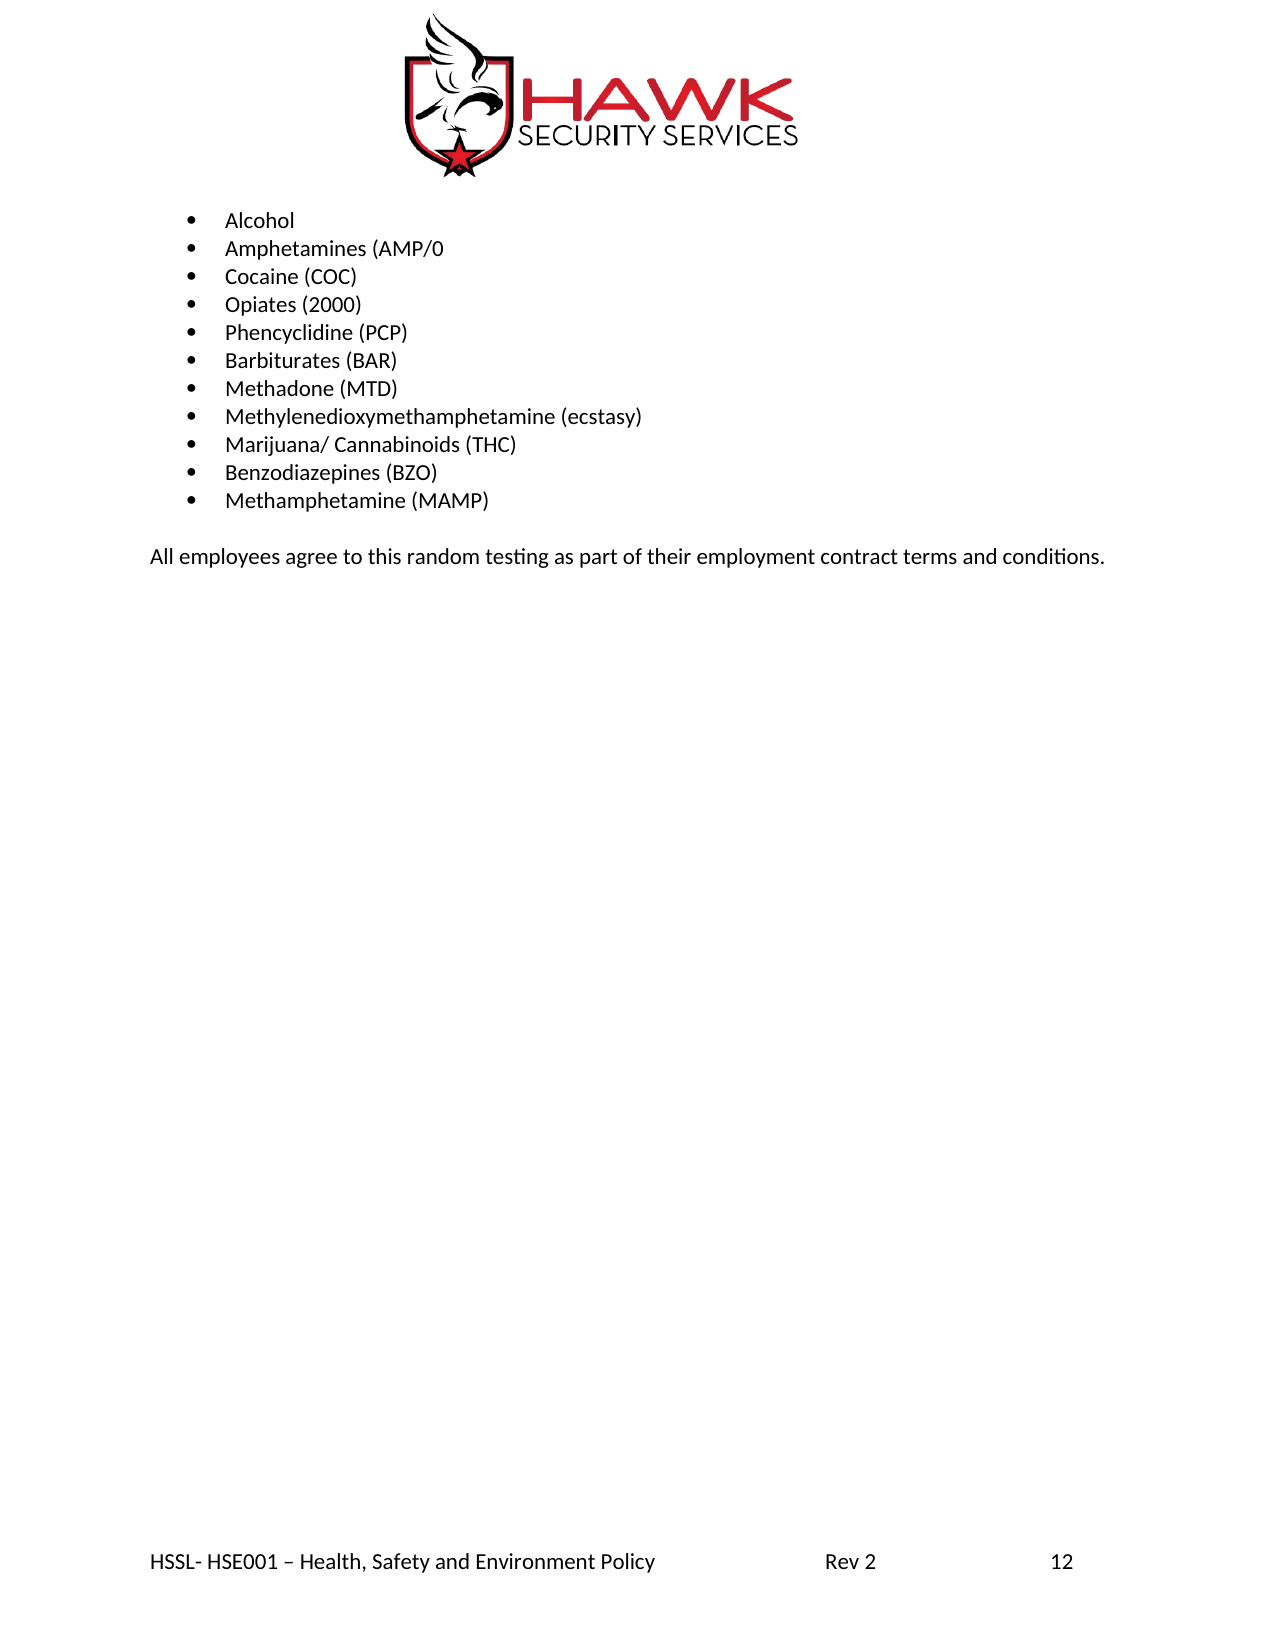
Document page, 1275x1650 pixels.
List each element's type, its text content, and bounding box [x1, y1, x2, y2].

list Phencyclidine (PCP) [187, 318, 1125, 346]
list Methadone (MTD) [187, 374, 1125, 402]
list Methamphetamine (MAMP) [187, 486, 1125, 514]
list Benzodiazepines (BZO) [187, 458, 1125, 486]
picture [396, 11, 802, 182]
list Cocaine (COC) [187, 262, 1125, 290]
list Opiates (2000) [187, 290, 1125, 318]
list Alcohol [187, 206, 1125, 234]
text All employees agree to this random testing as part of their employment contract terms and conditions. [150, 542, 1125, 571]
list Marijuana/ Cannabinoids (THC) [187, 430, 1125, 458]
list Barbiturates (BAR) [187, 346, 1125, 374]
list Amphetamines (AMP/0 [187, 234, 1125, 262]
list Methylenedioxymethamphetamine (ecstasy) [187, 402, 1125, 430]
